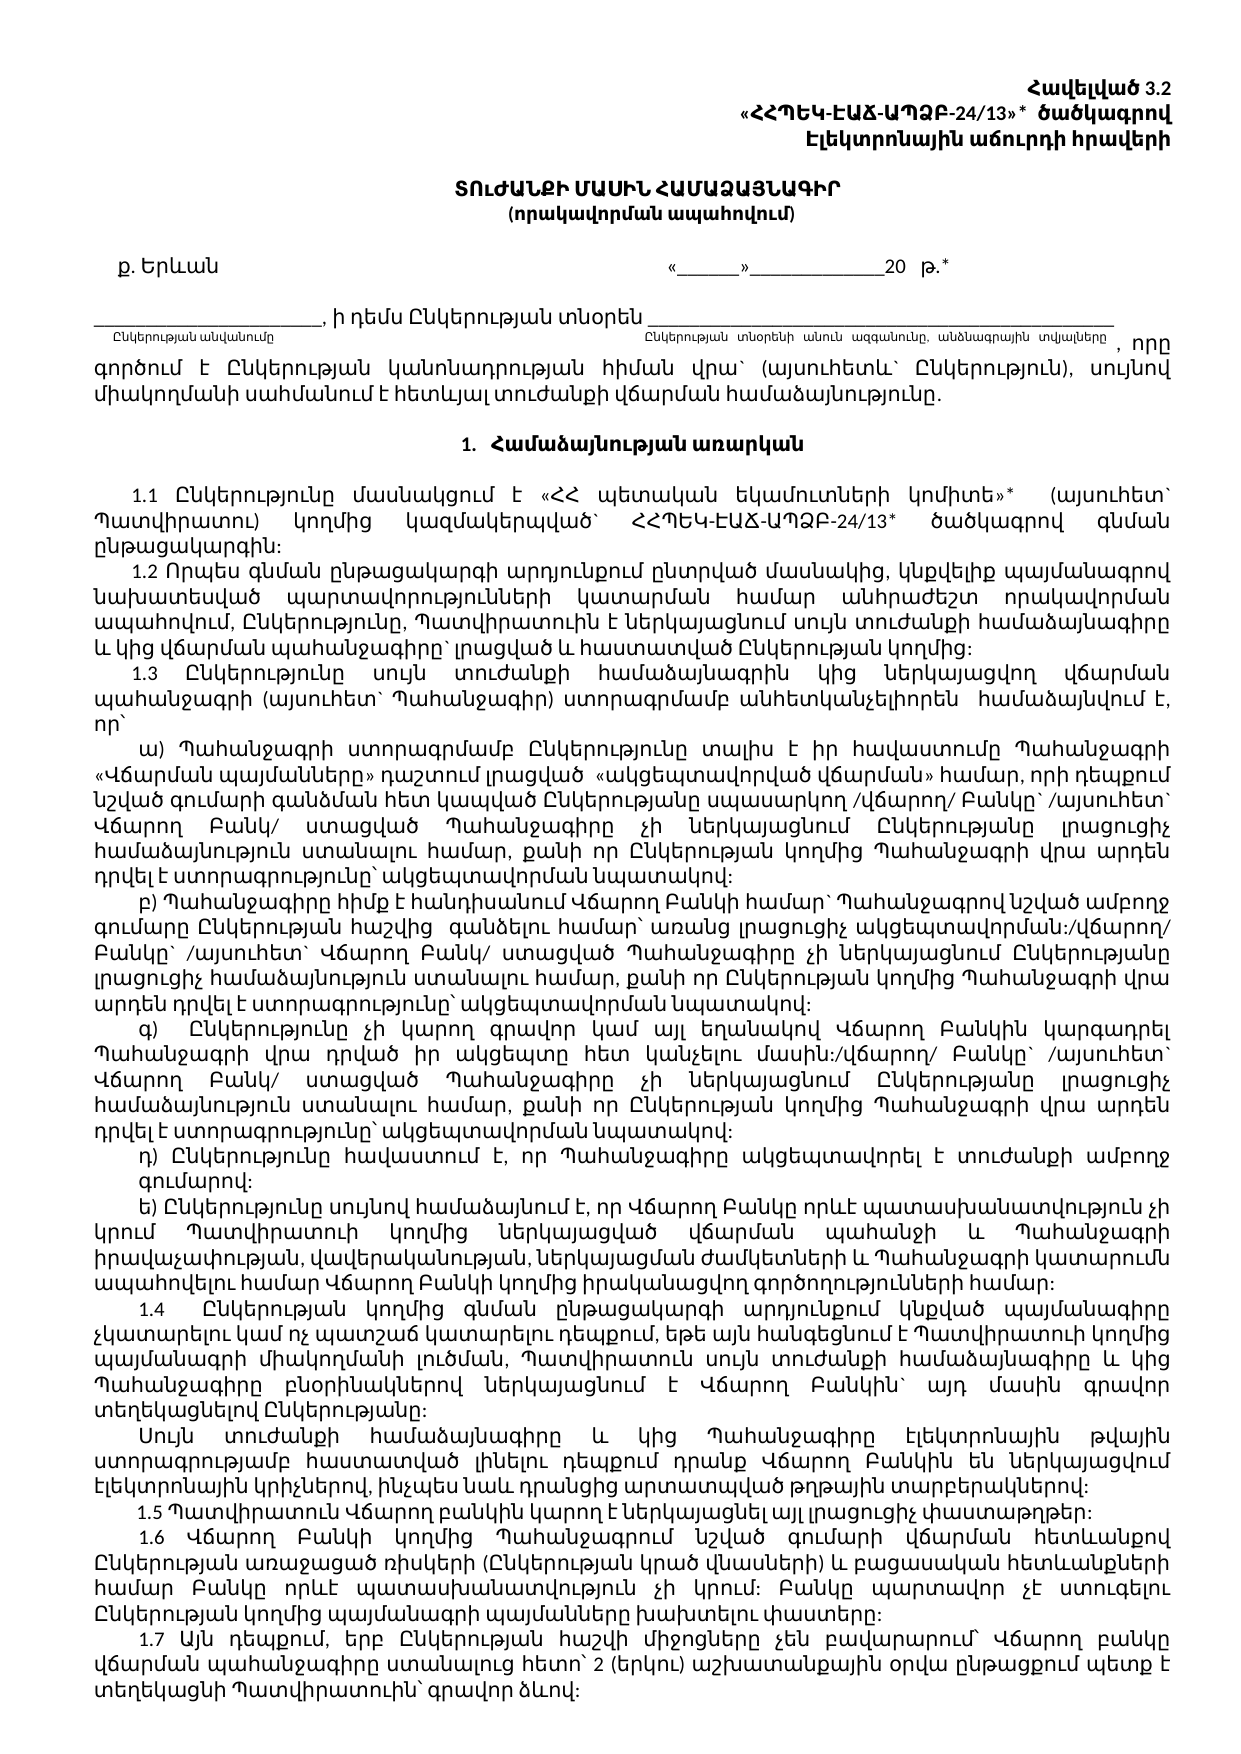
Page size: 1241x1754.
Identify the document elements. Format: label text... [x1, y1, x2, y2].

text ք. Երևան «______»_____________20 թ.* [94, 254, 1171, 279]
text 1.6 Վճարող Բանկի կողմից Պահանջագրում նշված գումարի վճարման հետևանքով Ընկերության առաջացած ռիսկերի (Ընկերության կրած վնասների) և բացասական հետևանքների համար Բանկը որևէ պատասխանատվություն չի կրում: Բանկը պարտավոր չէ ստուգելու Ընկերության կողմից պայմանագրի պայմանները խախտելու փաստերը: [94, 1524, 1171, 1626]
text 1.2 Որպես գնման ընթացակարգի արդյունքում ընտրված մասնակից, կնքվելիք պայմանագրով նախատեսված պարտավորությունների կատարման համար անհրաժեշտ որակավորման ապահովում, Ընկերությունը, Պատվիրատուին է ներկայացնում սույն տուժանքի համաձայնագիրը և կից վճարման պահանջագիրը` լրացված և հաստատված Ընկերության կողմից: [94, 559, 1171, 660]
text գ) Ընկերությունը չի կարող գրավոր կամ այլ եղանակով Վճարող Բանկին կարգադրել Պահանջագրի վրա դրված իր ակցեպտը հետ կանչելու մասին:/վճարող/ Բանկը` /այսուհետ` Վճարող Բանկ/ ստացված Պահանջագիրը չի ներկայացնում Ընկերությանը լրացուցիչ համաձայնություն ստանալու համար, քանի որ Ընկերության կողմից Պահանջագրի վրա արդեն դրվել է ստորագրությունը՝ ակցեպտավորման նպատակով: [94, 1016, 1171, 1143]
text 1.1 Ընկերությունը մասնակցում է «ՀՀ պետական եկամուտների կոմիտե»* (այսուհետ` Պատվիրատու) կողմից կազմակերպված` ՀՀՊԵԿ-ԷԱՃ-ԱՊՁԲ-24/13* ծածկագրով գնման ընթացակարգին: [94, 482, 1171, 559]
text (որակավորման ապահովում) [94, 202, 1171, 225]
text 1.3 Ընկերությունը սույն տուժանքի համաձայնագրին կից ներկայացվող վճարման պահանջագրի (այսուհետ` Պահանջագիր) ստորագրմամբ անհետկանչելիորեն համաձայնվում է, որ՝ [94, 660, 1171, 737]
text Սույն տուժանքի համաձայնագիրը և կից Պահանջագիրը էլեկտրոնային թվային ստորագրությամբ հաստատված լինելու դեպքում դրանք Վճարող Բանկին են ներկայացվում էլեկտրոնային կրիչներով, ինչպես նաև դրանցից արտատպված թղթային տարբերակներով: [94, 1423, 1171, 1499]
text ա) Պահանջագրի ստորագրմամբ Ընկերությունը տալիս է իր հավաստումը Պահանջագրի «Վճարման պայմանները» դաշտում լրացված «ակցեպտավորված վճարման» համար, որի դեպքում նշված գումարի գանձման հետ կապված Ընկերությանը սպասարկող /վճարող/ Բանկը` /այսուհետ` Վճարող Բանկ/ ստացված Պահանջագիրը չի ներկայացնում Ընկերությանը լրացուցիչ համաձայնություն ստանալու համար, քանի որ Ընկերության կողմից Պահանջագրի վրա արդեն դրվել է ստորագրությունը՝ ակցեպտավորման նպատակով: [94, 737, 1171, 889]
text բ) Պահանջագիրը հիմք է հանդիսանում Վճարող Բանկի համար` Պահանջագրով նշված ամբողջ գումարը Ընկերության հաշվից գանձելու համար՝ առանց լրացուցիչ ակցեպտավորման:/վճարող/ Բանկը` /այսուհետ` Վճարող Բանկ/ ստացված Պահանջագիրը չի ներկայացնում Ընկերությանը լրացուցիչ համաձայնություն ստանալու համար, քանի որ Ընկերության կողմից Պահանջագրի վրա արդեն դրվել է ստորագրությունը՝ ակցեպտավորման նպատակով: [94, 889, 1171, 1016]
text Էլեկտրոնային աճուրդի հրավերի [94, 126, 1171, 151]
text «ՀՀՊԵԿ-ԷԱՃ-ԱՊՁԲ-24/13»* ծածկագրով [94, 100, 1171, 126]
text 1.5 Պատվիրատուն Վճարող բանկին կարող է ներկայացնել այլ լրացուցիչ փաստաթղթեր: [94, 1499, 1171, 1524]
text Ընկերության անվանումը Ընկերության տնօրենի անուն ազգանունը, անձնագրային տվյալները , որը գործում է Ընկերության կանոնադրության հիման վրա` (այսուհետև` Ընկերություն), սույնով միակողմանի սահմանում է հետևյալ տուժանքի վճարման համաձայնությունը. [94, 330, 1171, 406]
text դ) Ընկերությունը հավաստում է, որ Պահանջագիրը ակցեպտավորել է տուժանքի ամբողջ գումարով: [138, 1143, 1171, 1194]
text 1.7 Այն դեպքում, երբ Ընկերության հաշվի միջոցները չեն բավարարում՝ Վճարող բանկը վճարման պահանջագիրը ստանալուց հետո՝ 2 (երկու) աշխատանքային օրվա ընթացքում պետք է տեղեկացնի Պատվիրատուին՝ գրավոր ձևով: [94, 1626, 1171, 1702]
text Հավելված 3.2 [94, 75, 1171, 100]
text ՏՈւԺԱՆՔԻ ՄԱՍԻՆ ՀԱՄԱՁԱՅՆԱԳԻՐ [94, 177, 1171, 202]
text ______________________, ի դեմս Ընկերության տնօրեն _____________________________________________ [94, 304, 1171, 330]
text ե) Ընկերությունը սույնով համաձայնում է, որ Վճարող Բանկը որևէ պատասխանատվություն չի կրում Պատվիրատուի կողմից ներկայացված վճարման պահանջի և Պահանջագրի իրավաչափության, վավերականության, ներկայացման ժամկետների և Պահանջագրի կատարումն ապահովելու համար Վճարող Բանկի կողմից իրականացվող գործողությունների համար: [94, 1194, 1171, 1296]
text 1.4 Ընկերության կողմից գնման ընթացակարգի արդյունքում կնքված պայմանագիրը չկատարելու կամ ոչ պատշաճ կատարելու դեպքում, եթե այն հանգեցնում է Պատվիրատուի կողմից պայմանագրի միակողմանի լուծման, Պատվիրատուն սույն տուժանքի համաձայնագիրը և կից Պահանջագիրը բնօրինակներով ներկայացնում է Վճարող Բանկին` այդ մասին գրավոր տեղեկացնելով Ընկերությանը: [94, 1296, 1171, 1423]
text 1. Համաձայնության առարկան [94, 432, 1171, 457]
